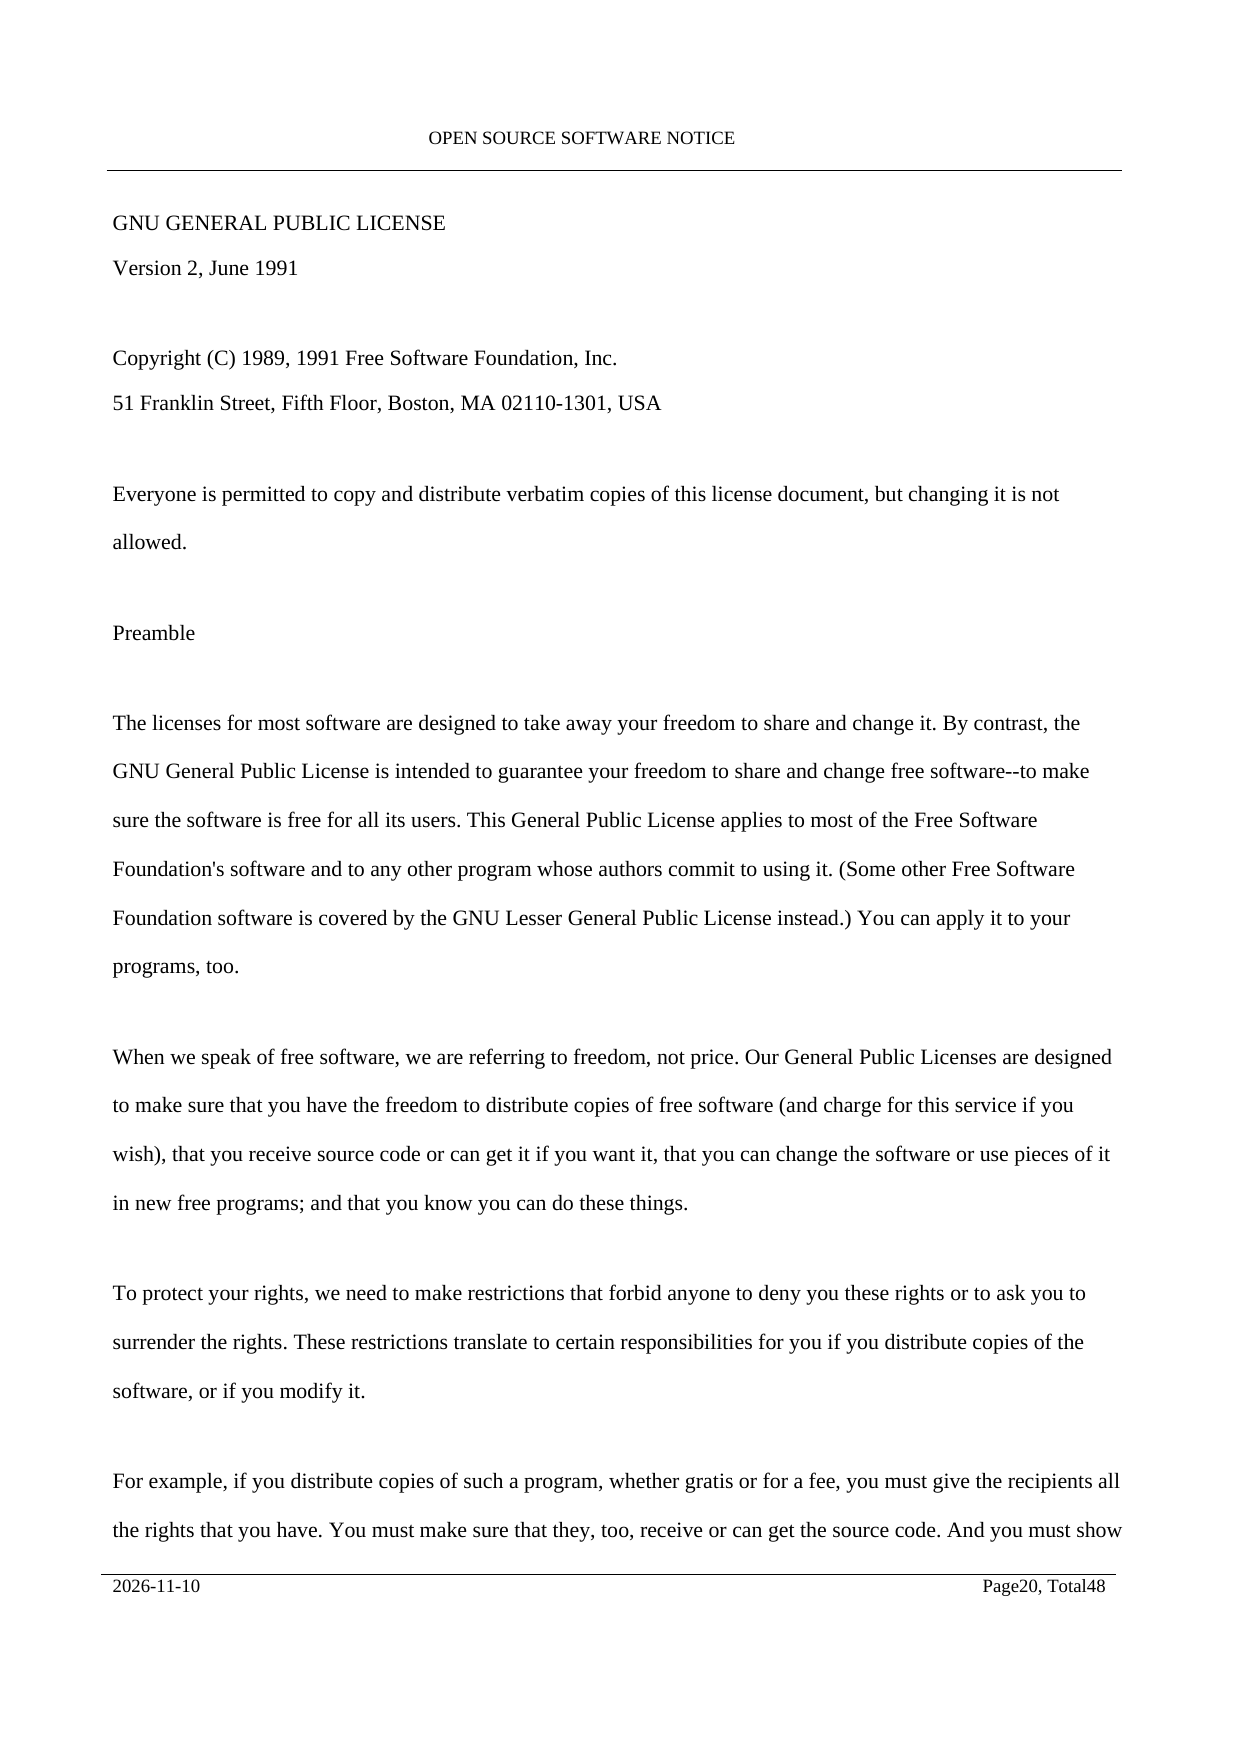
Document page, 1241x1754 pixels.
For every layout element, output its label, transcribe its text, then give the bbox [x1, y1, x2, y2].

text Preamble [112, 616, 1128, 648]
text Version 2, June 1991 [112, 251, 1128, 284]
text GNU GENERAL PUBLIC LICENSE [112, 206, 1128, 239]
text The licenses for most software are designed to take away your freedom to share and change it. By contrast, the GNU General Public License is intended to guarantee your freedom to share and change free software--to make sure the software is free for all its users. This General Public License applies to most of the Free Software Foundation's software and to any other program whose authors commit to using it. (Some other Free Software Foundation software is covered by the GNU Lesser General Public License instead.) You can apply it to your programs, too. [112, 706, 1128, 982]
text To protect your rights, we need to make restrictions that forbid anyone to deny you these rights or to ask you to surrender the rights. These restrictions translate to certain responsibilities for you if you distribute copies of the software, or if you modify it. [112, 1277, 1128, 1407]
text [112, 1464, 1128, 1546]
text Everyone is permitted to copy and distribute verbatim copies of this license document, but changing it is not allowed. [112, 477, 1128, 558]
text 51 Franklin Street, Fifth Floor, Boston, MA 02110-1301, USA [112, 387, 1128, 419]
text Copyright (C) 1989, 1991 Free Software Foundation, Inc. [112, 342, 1128, 374]
text When we speak of free software, we are referring to freedom, not price. Our General Public Licenses are designed to make sure that you have the freedom to distribute copies of free software (and charge for this service if you wish), that you receive source code or can get it if you want it, that you can change the software or use pieces of it in new free programs; and that you know you can do these things. [112, 1040, 1128, 1219]
